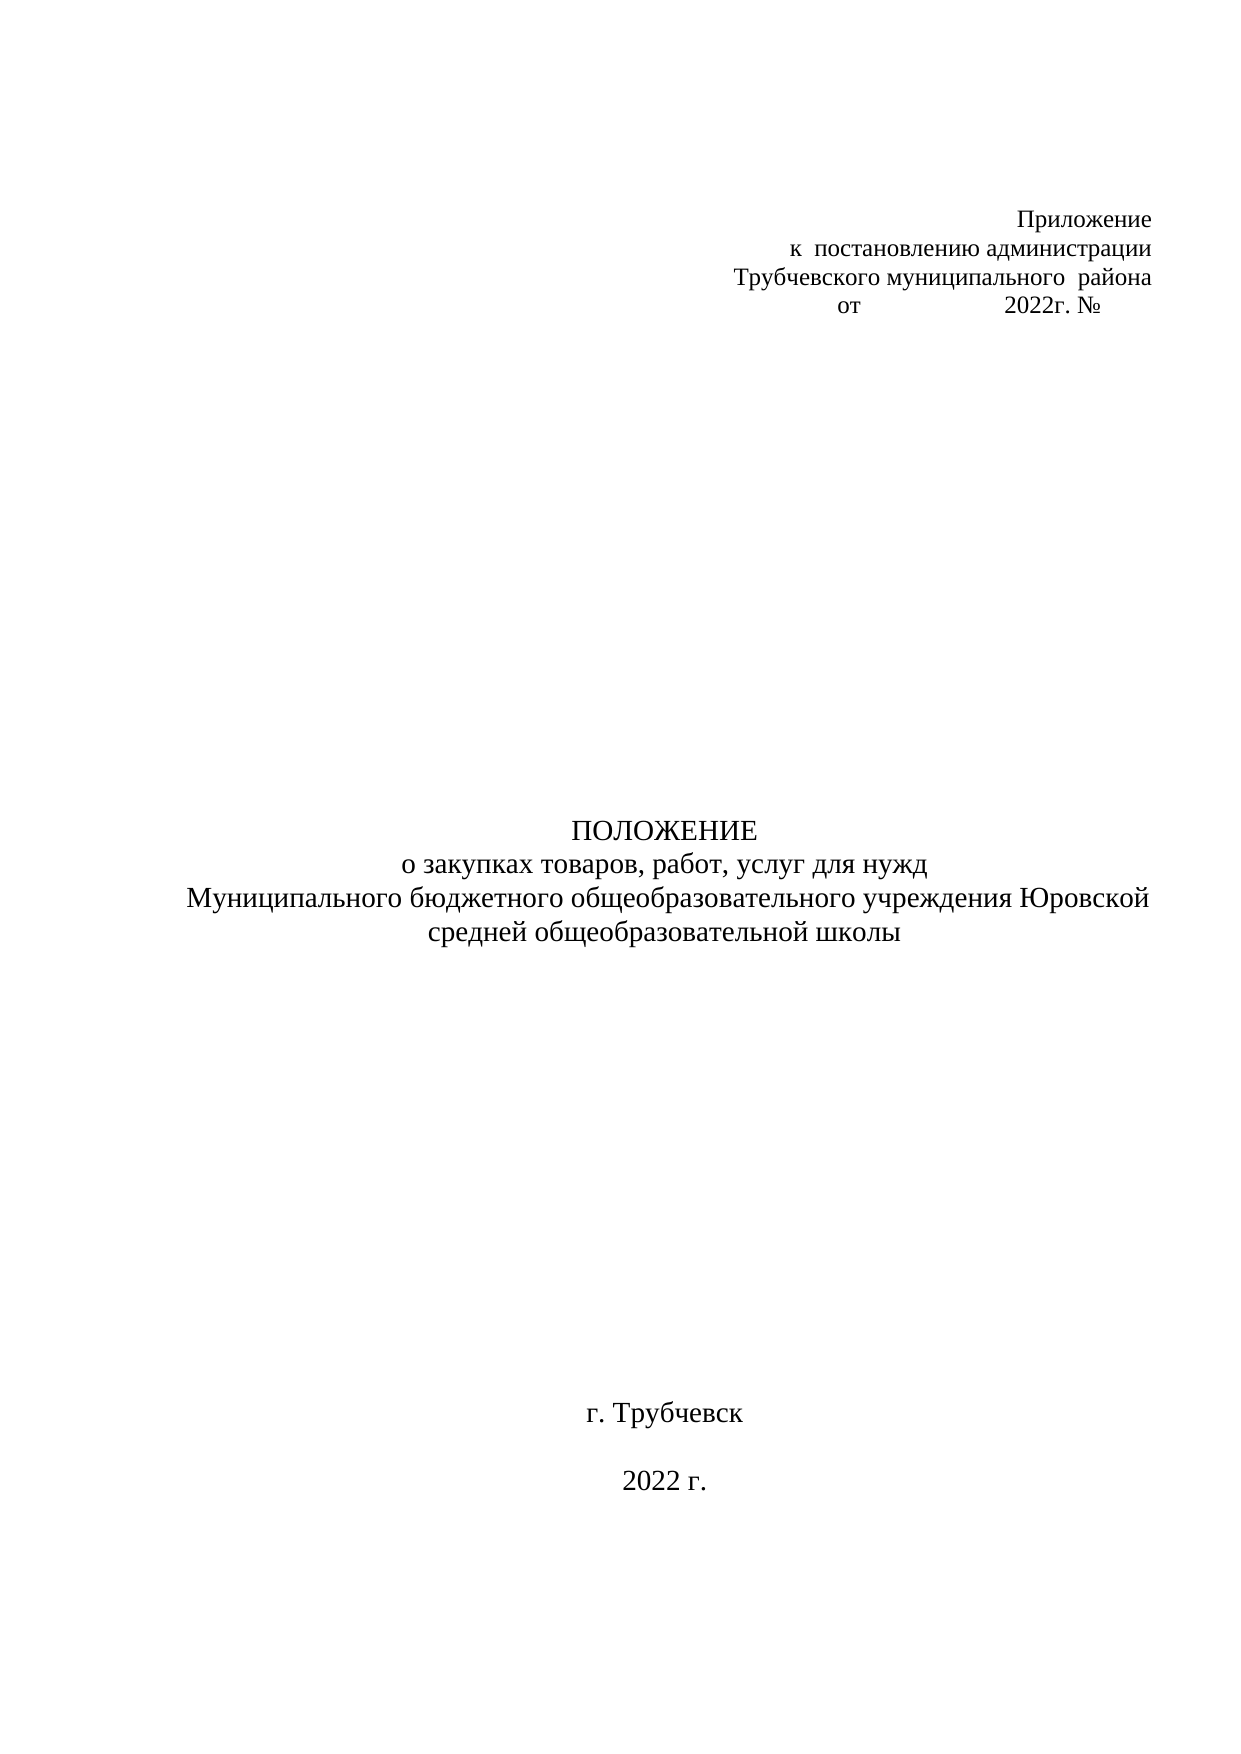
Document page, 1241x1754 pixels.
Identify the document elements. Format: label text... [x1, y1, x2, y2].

text г. Трубчевск [177, 1396, 1152, 1429]
text ПОЛОЖЕНИЕ [177, 813, 1152, 847]
text Трубчевского муниципального района [177, 262, 1152, 291]
text от 2022г. № [177, 291, 1152, 319]
text к постановлению администрации [177, 233, 1152, 262]
text 2022 г. [177, 1463, 1152, 1496]
text Муниципального бюджетного общеобразовательного учреждения Юровской средней общеобразовательной школы [177, 880, 1152, 947]
text о закупках товаров, работ, услуг для нужд [177, 847, 1152, 880]
text Приложение [177, 204, 1152, 233]
